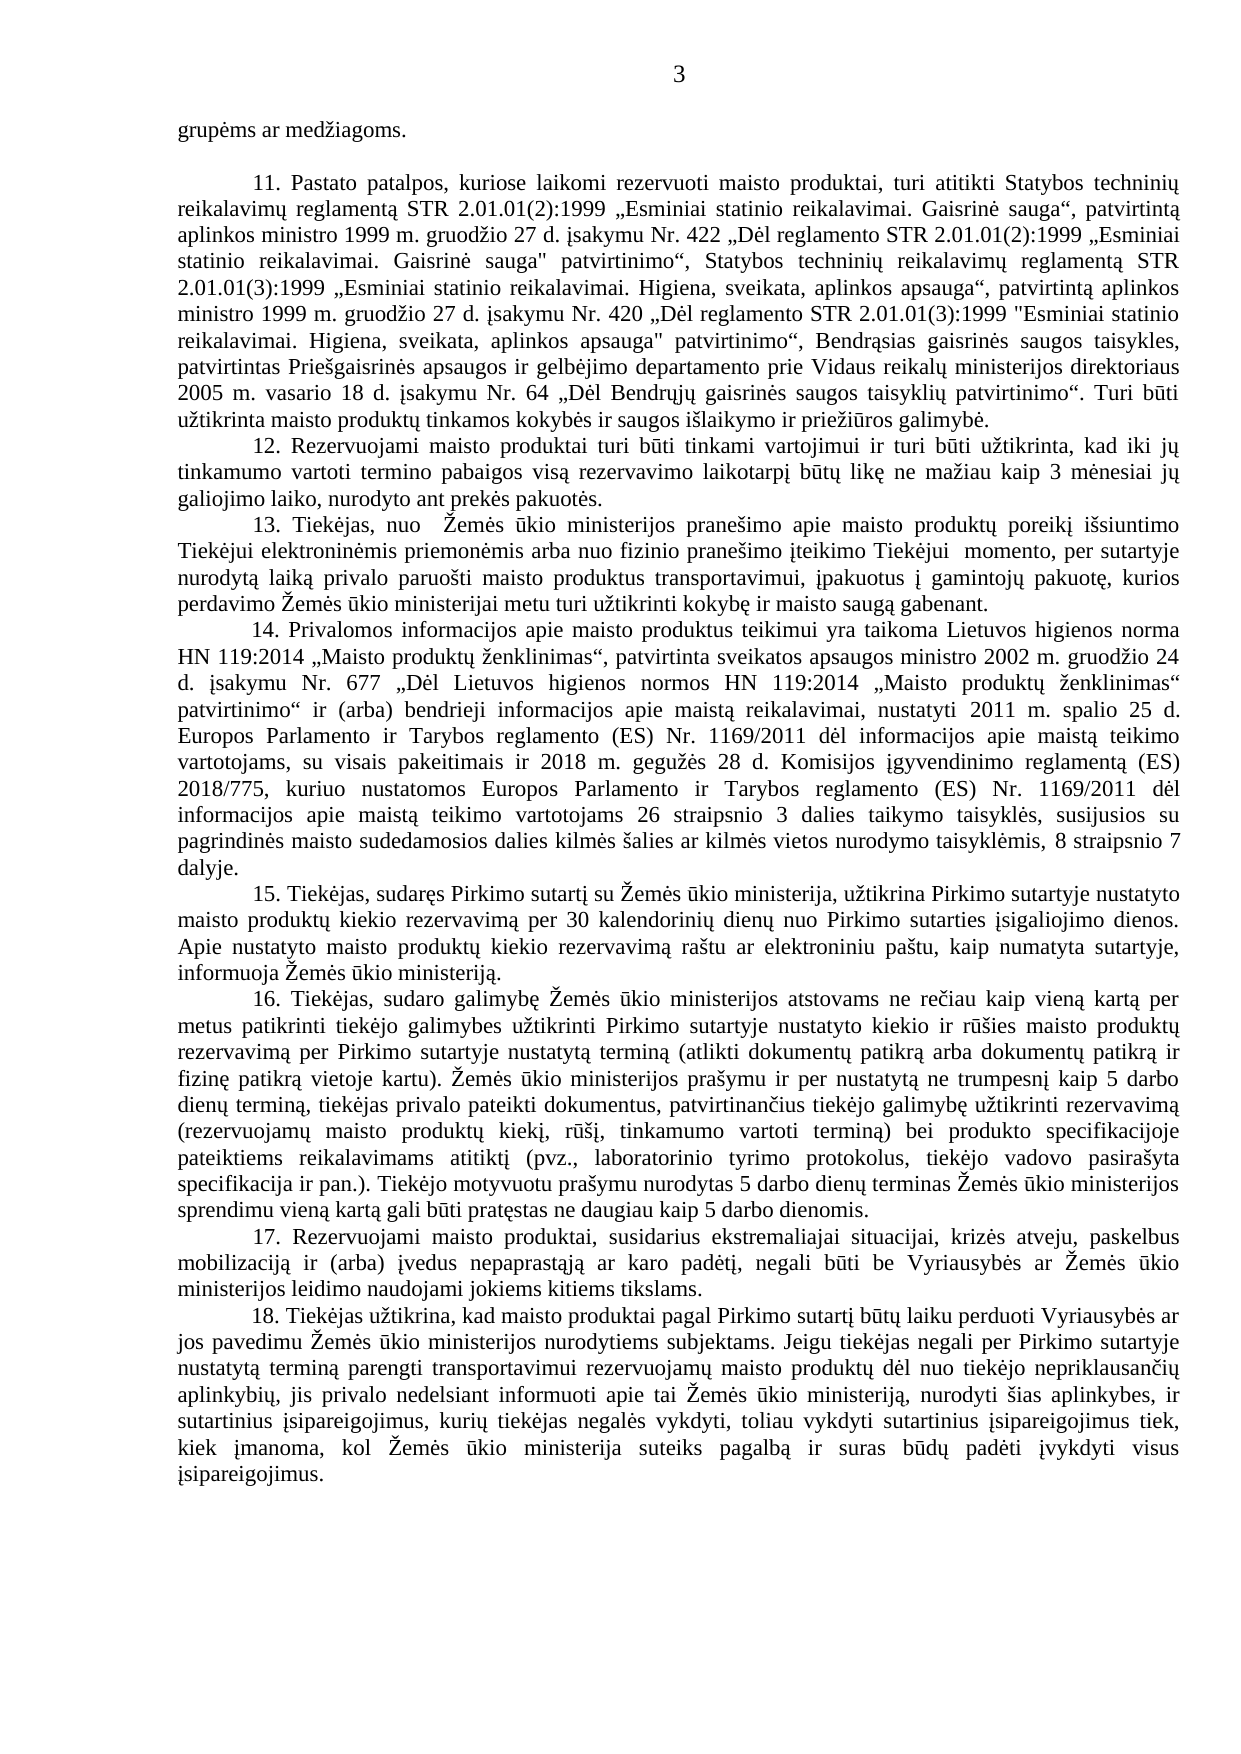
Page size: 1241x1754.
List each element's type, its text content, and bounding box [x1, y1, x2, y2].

text 14. Privalomos informacijos apie maisto produktus teikimui yra taikoma Lietuvos higienos norma HN 119:2014 „Maisto produktų ženklinimas“, patvirtinta sveikatos apsaugos ministro 2002 m. gruodžio 24 d. įsakymu Nr. 677 „Dėl Lietuvos higienos normos HN 119:2014 „Maisto produktų ženklinimas“ patvirtinimo“ ir (arba) bendrieji informacijos apie maistą reikalavimai, nustatyti 2011 m. spalio 25 d. Europos Parlamento ir Tarybos reglamento (ES) Nr. 1169/2011 dėl informacijos apie maistą teikimo vartotojams, su visais pakeitimais ir 2018 m. gegužės 28 d. Komisijos įgyvendinimo reglamentą (ES) 2018/775, kuriuo nustatomos Europos Parlamento ir Tarybos reglamento (ES) Nr. 1169/2011 dėl informacijos apie maistą teikimo vartotojams 26 straipsnio 3 dalies taikymo taisyklės, susijusios su pagrindinės maisto sudedamosios dalies kilmės šalies ar kilmės vietos nurodymo taisyklėmis, 8 straipsnio 7 dalyje. [177, 617, 1181, 880]
text 16. Tiekėjas, sudaro galimybę Žemės ūkio ministerijos atstovams ne rečiau kaip vieną kartą per metus patikrinti tiekėjo galimybes užtikrinti Pirkimo sutartyje nustatyto kiekio ir rūšies maisto produktų rezervavimą per Pirkimo sutartyje nustatytą terminą (atlikti dokumentų patikrą arba dokumentų patikrą ir fizinę patikrą vietoje kartu). Žemės ūkio ministerijos prašymu ir per nustatytą ne trumpesnį kaip 5 darbo dienų terminą, tiekėjas privalo pateikti dokumentus, patvirtinančius tiekėjo galimybę užtikrinti rezervavimą (rezervuojamų maisto produktų kiekį, rūšį, tinkamumo vartoti terminą) bei produkto specifikacijoje pateiktiems reikalavimams atitiktį (pvz., laboratorinio tyrimo protokolus, tiekėjo vadovo pasirašyta specifikacija ir pan.). Tiekėjo motyvuotu prašymu nurodytas 5 darbo dienų terminas Žemės ūkio ministerijos sprendimu vieną kartą gali būti pratęstas ne daugiau kaip 5 darbo dienomis. [177, 986, 1181, 1223]
text 12. Rezervuojami maisto produktai turi būti tinkami vartojimui ir turi būti užtikrinta, kad iki jų tinkamumo vartoti termino pabaigos visą rezervavimo laikotarpį būtų likę ne mažiau kaip 3 mėnesiai jų galiojimo laiko, nurodyto ant prekės pakuotės. [177, 432, 1181, 511]
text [177, 116, 1181, 142]
text 13. Tiekėjas, nuo Žemės ūkio ministerijos pranešimo apie maisto produktų poreikį išsiuntimo Tiekėjui elektroninėmis priemonėmis arba nuo fizinio pranešimo įteikimo Tiekėjui momento, per sutartyje nurodytą laiką privalo paruošti maisto produktus transportavimui, įpakuotus į gamintojų pakuotę, kurios perdavimo Žemės ūkio ministerijai metu turi užtikrinti kokybę ir maisto saugą gabenant. [177, 511, 1181, 617]
text 11. Pastato patalpos, kuriose laikomi rezervuoti maisto produktai, turi atitikti Statybos techninių reikalavimų reglamentą STR 2.01.01(2):1999 „Esminiai statinio reikalavimai. Gaisrinė sauga“, patvirtintą aplinkos ministro 1999 m. gruodžio 27 d. įsakymu Nr. 422 „Dėl reglamento STR 2.01.01(2):1999 „Esminiai statinio reikalavimai. Gaisrinė sauga" patvirtinimo“, Statybos techninių reikalavimų reglamentą STR 2.01.01(3):1999 „Esminiai statinio reikalavimai. Higiena, sveikata, aplinkos apsauga“, patvirtintą aplinkos ministro 1999 m. gruodžio 27 d. įsakymu Nr. 420 „Dėl reglamento STR 2.01.01(3):1999 "Esminiai statinio reikalavimai. Higiena, sveikata, aplinkos apsauga" patvirtinimo“, Bendrąsias gaisrinės saugos taisykles, patvirtintas Priešgaisrinės apsaugos ir gelbėjimo departamento prie Vidaus reikalų ministerijos direktoriaus 2005 m. vasario 18 d. įsakymu Nr. 64 „Dėl Bendrųjų gaisrinės saugos taisyklių patvirtinimo“. Turi būti užtikrinta maisto produktų tinkamos kokybės ir saugos išlaikymo ir priežiūros galimybė. [177, 168, 1181, 432]
text 18. Tiekėjas užtikrina, kad maisto produktai pagal Pirkimo sutartį būtų laiku perduoti Vyriausybės ar jos pavedimu Žemės ūkio ministerijos nurodytiems subjektams. Jeigu tiekėjas negali per Pirkimo sutartyje nustatytą terminą parengti transportavimui rezervuojamų maisto produktų dėl nuo tiekėjo nepriklausančių aplinkybių, jis privalo nedelsiant informuoti apie tai Žemės ūkio ministeriją, nurodyti šias aplinkybes, ir sutartinius įsipareigojimus, kurių tiekėjas negalės vykdyti, toliau vykdyti sutartinius įsipareigojimus tiek, kiek įmanoma, kol Žemės ūkio ministerija suteiks pagalbą ir suras būdų padėti įvykdyti visus įsipareigojimus. [177, 1302, 1181, 1486]
text 15. Tiekėjas, sudaręs Pirkimo sutartį su Žemės ūkio ministerija, užtikrina Pirkimo sutartyje nustatyto maisto produktų kiekio rezervavimą per 30 kalendorinių dienų nuo Pirkimo sutarties įsigaliojimo dienos. Apie nustatyto maisto produktų kiekio rezervavimą raštu ar elektroniniu paštu, kaip numatyta sutartyje, informuoja Žemės ūkio ministeriją. [177, 880, 1181, 986]
text 17. Rezervuojami maisto produktai, susidarius ekstremaliajai situacijai, krizės atveju, paskelbus mobilizaciją ir (arba) įvedus nepaprastąją ar karo padėtį, negali būti be Vyriausybės ar Žemės ūkio ministerijos leidimo naudojami jokiems kitiems tikslams. [177, 1223, 1181, 1302]
